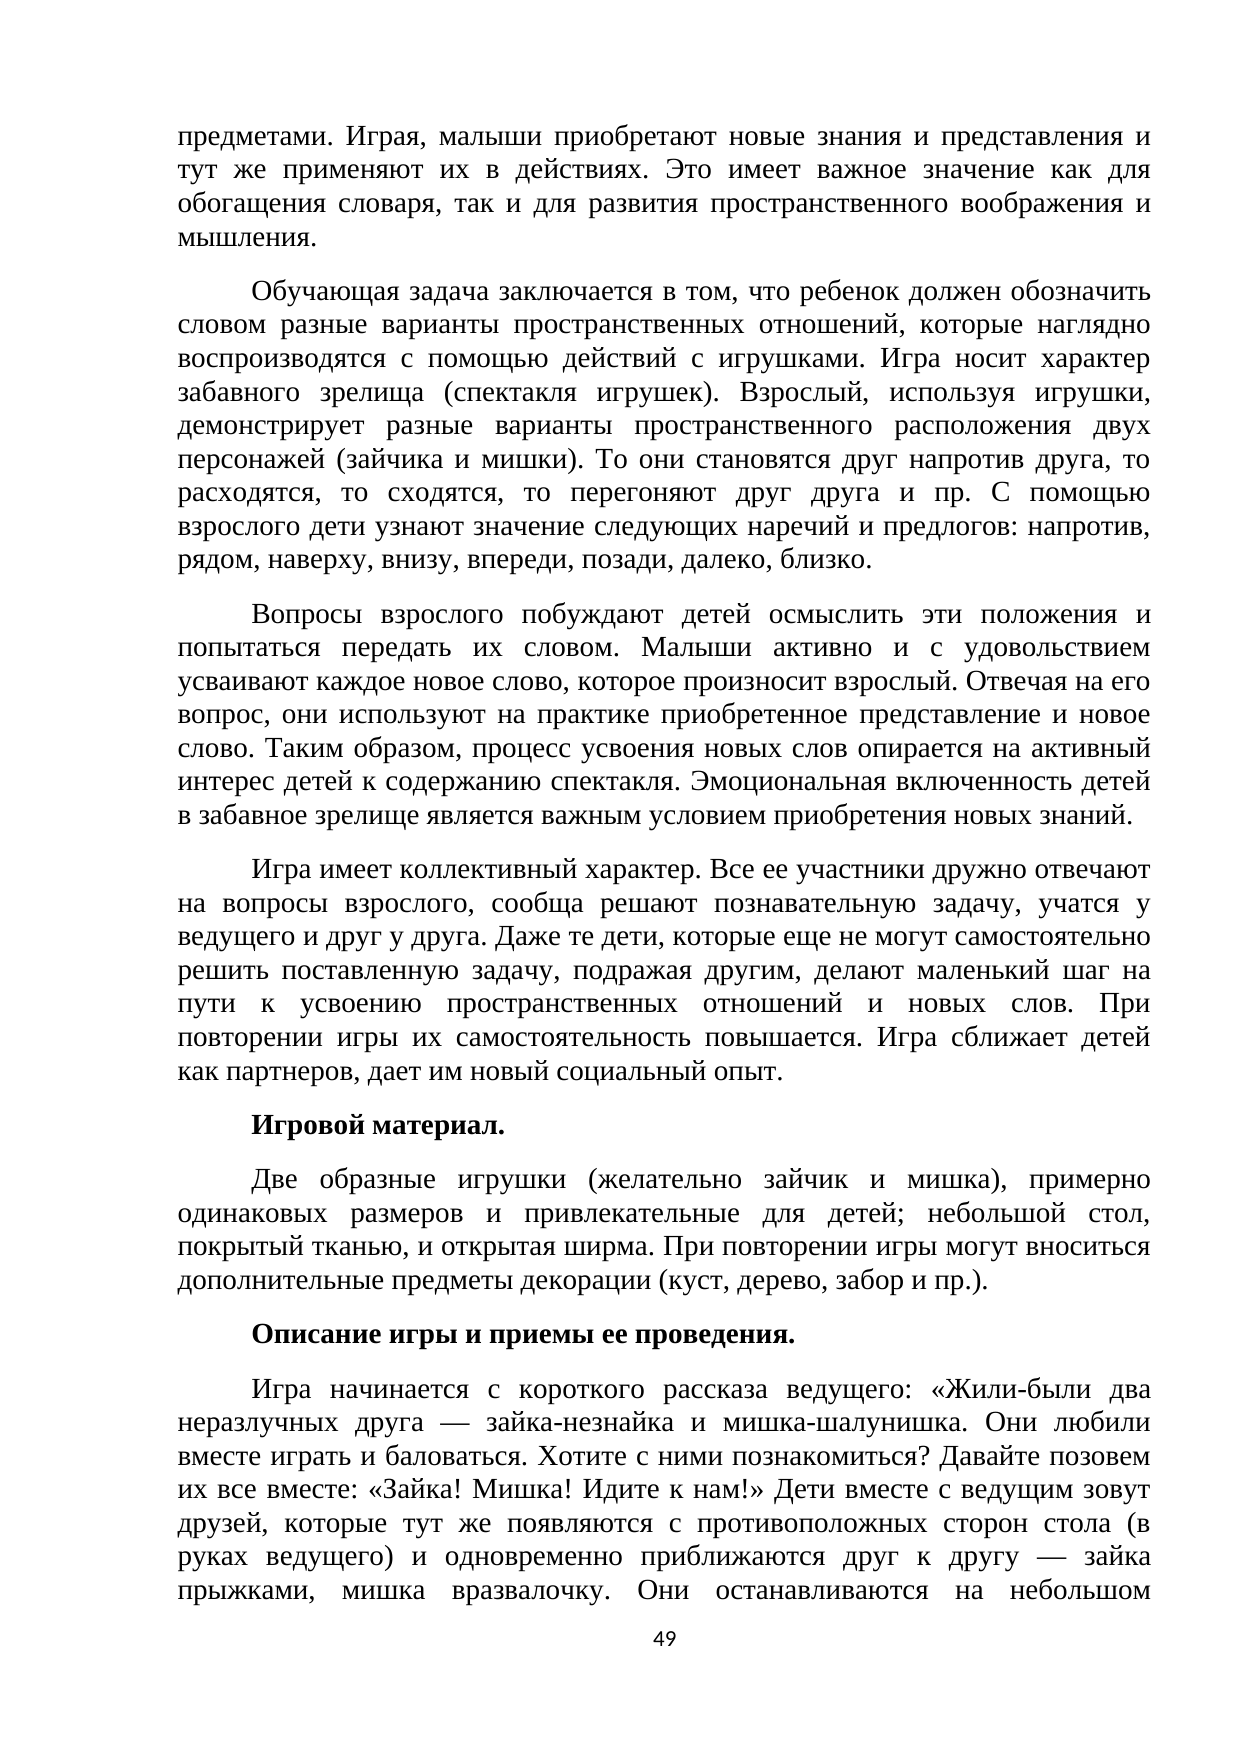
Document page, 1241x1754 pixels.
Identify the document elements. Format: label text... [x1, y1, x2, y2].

text Описание игры и приемы ее проведения. [177, 1316, 1152, 1350]
text Игровой материал. [177, 1107, 1152, 1141]
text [177, 1371, 1152, 1606]
text Вопросы взрослого побуждают детей осмыслить эти положения и попытаться передать их словом. Малыши активно и с удовольствием усваивают каждое новое слово, которое произносит взрослый. Отвечая на его вопрос, они используют на практике приобретенное представление и новое слово. Таким образом, процесс усвоения новых слов опирается на активный интерес детей к содержанию спектакля. Эмоциональная включенность детей в забавное зрелище является важным условием приобретения новых знаний. [177, 596, 1152, 831]
text Игра имеет коллективный характер. Все ее участники дружно отвечают на вопросы взрослого, сообща решают познавательную задачу, учатся у ведущего и друг у друга. Даже те дети, которые еще не могут самостоятельно решить поставленную задачу, подражая другим, делают маленький шаг на пути к усвоению пространственных отношений и новых слов. При повторении игры их самостоятельность повышается. Игра сближает детей как партнеров, дает им новый социальный опыт. [177, 851, 1152, 1086]
text Обучающая задача заключается в том, что ребенок должен обозначить словом разные варианты пространственных отношений, которые наглядно воспроизводятся с помощью действий с игрушками. Игра носит характер забавного зрелища (спектакля игрушек). Взрослый, используя игрушки, демонстрирует разные варианты пространственного расположения двух персонажей (зайчика и мишки). То они становятся друг напротив друга, то расходятся, то сходятся, то перегоняют друг друга и пр. С помощью взрослого дети узнают значение следующих наречий и предлогов: напротив, рядом, наверху, внизу, впереди, позади, далеко, близко. [177, 273, 1152, 575]
text Две образные игрушки (желательно зайчик и мишка), примерно одинаковых размеров и привлекательные для детей; небольшой стол, покрытый тканью, и открытая ширма. При повторении игры могут вноситься дополнительные предметы декорации (куст, дерево, забор и пр.). [177, 1161, 1152, 1296]
